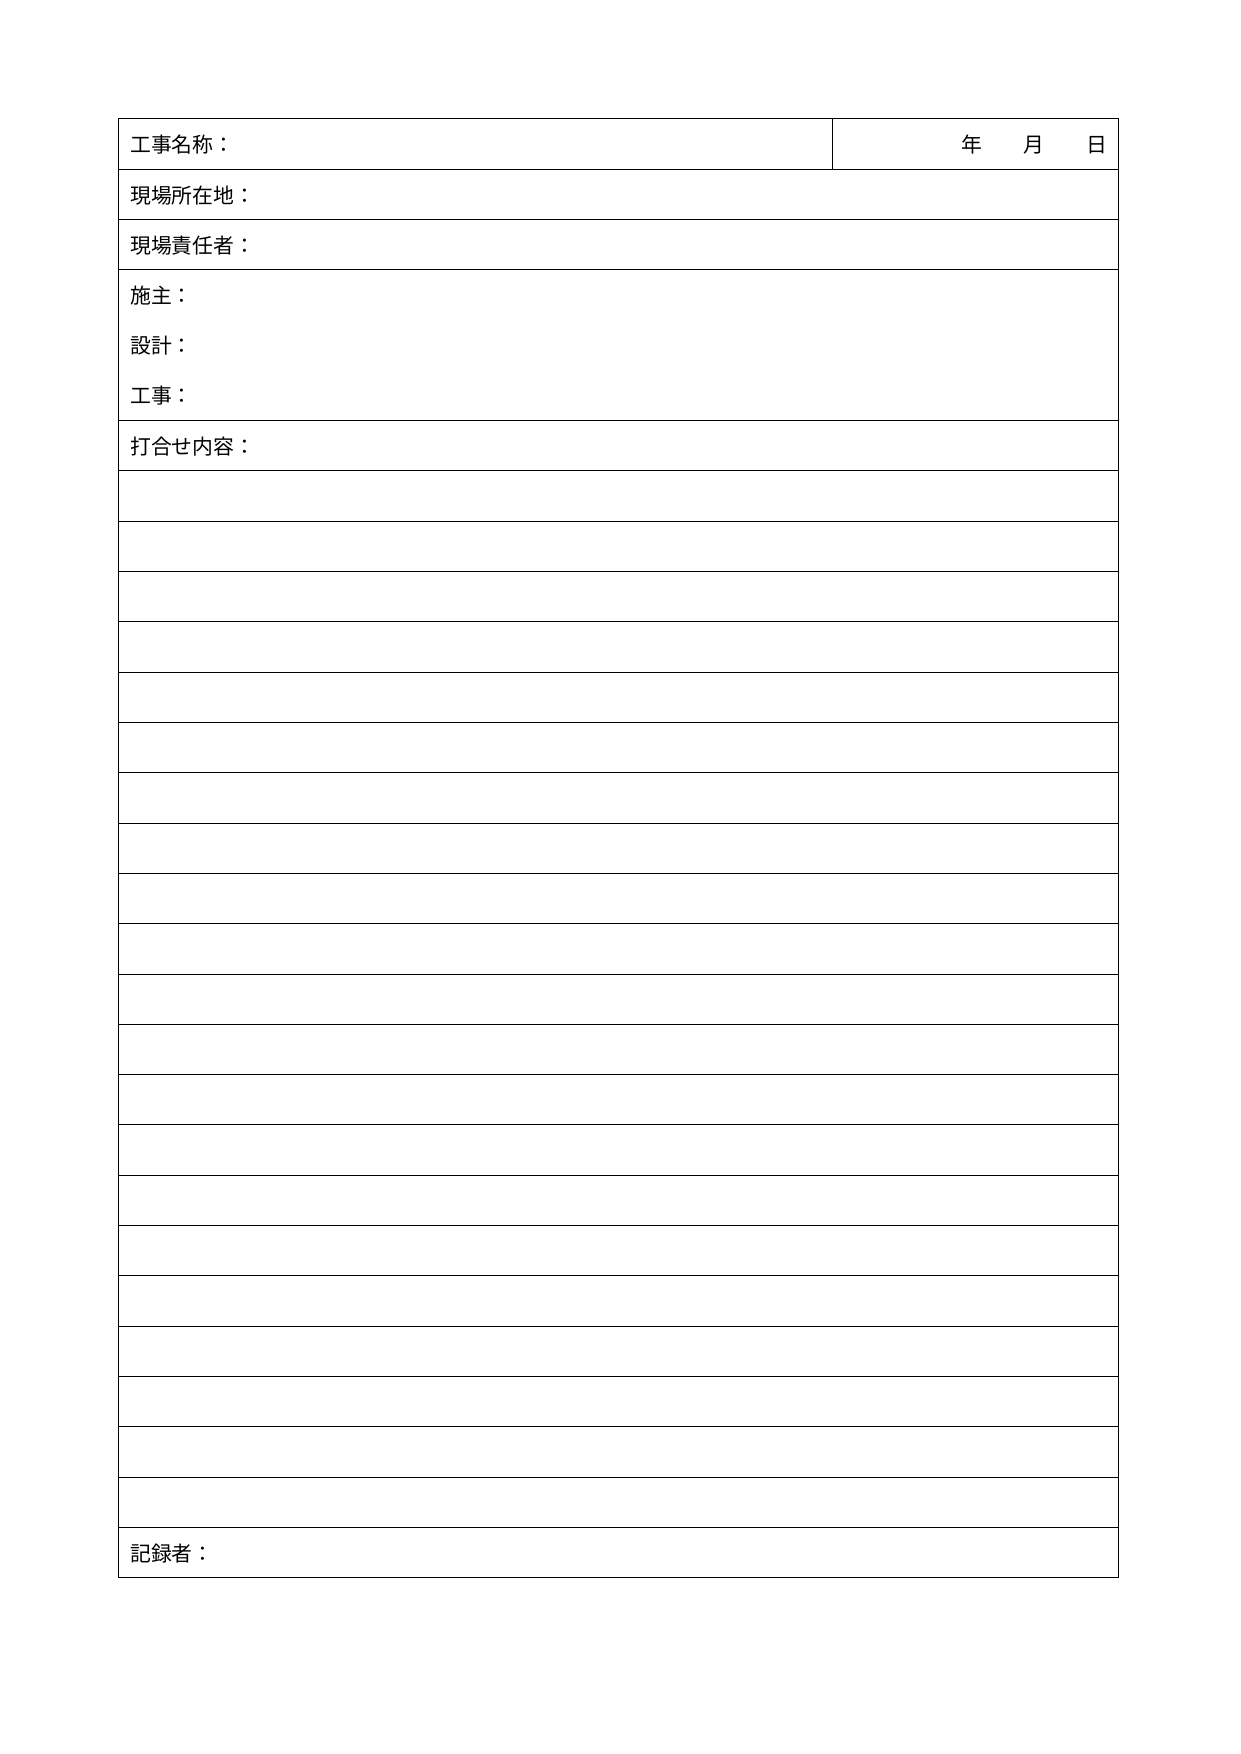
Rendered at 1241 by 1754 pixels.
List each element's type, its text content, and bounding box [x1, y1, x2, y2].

table_cell [119, 522, 1118, 571]
table_cell 現場責任者： [119, 220, 1118, 269]
table_cell [119, 723, 1118, 772]
table_cell [119, 1226, 1118, 1275]
table_cell [119, 824, 1118, 873]
table_cell 工事： [119, 370, 1118, 420]
table_cell 施主： [119, 270, 1118, 319]
table_cell [119, 773, 1118, 822]
table_cell [119, 471, 1118, 521]
table_cell [119, 1276, 1118, 1326]
table_header 年 月 日 [833, 119, 1118, 168]
table_cell [119, 1125, 1118, 1175]
table_cell [119, 975, 1118, 1024]
table_cell [119, 1377, 1118, 1426]
table_header 工事名称： [119, 119, 832, 168]
table_cell 現場所在地： [119, 170, 1118, 219]
table_cell [119, 1075, 1118, 1124]
table_cell [119, 1025, 1118, 1074]
table_cell [119, 622, 1118, 672]
table_cell [119, 1478, 1118, 1527]
table_cell [119, 1427, 1118, 1477]
table_cell 設計： [119, 319, 1118, 370]
table_cell [119, 874, 1118, 923]
table_cell 記録者： [119, 1528, 1118, 1577]
table_cell 打合せ内容： [119, 421, 1118, 470]
table_cell [119, 572, 1118, 621]
table_cell [119, 1327, 1118, 1376]
table_cell [119, 1176, 1118, 1225]
table_cell [119, 924, 1118, 973]
table_cell [119, 673, 1118, 722]
